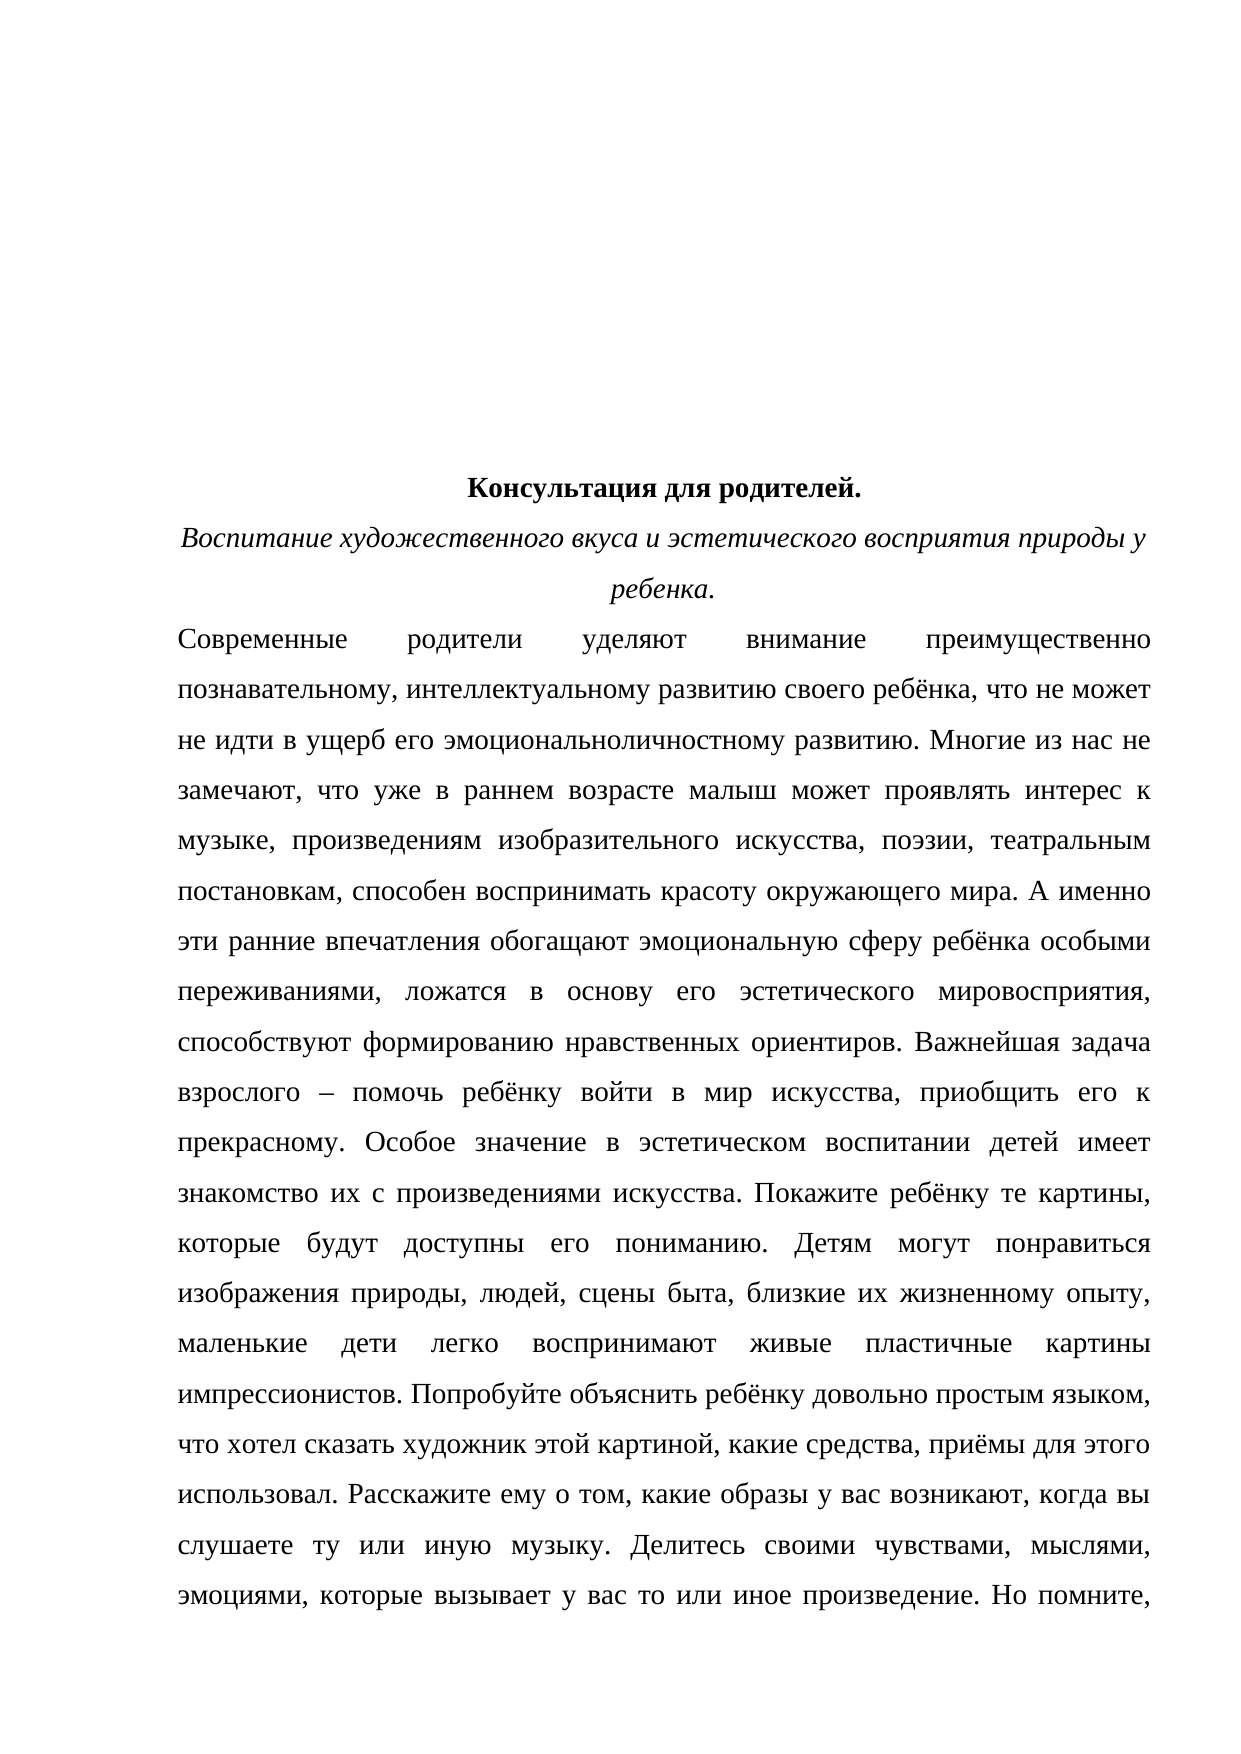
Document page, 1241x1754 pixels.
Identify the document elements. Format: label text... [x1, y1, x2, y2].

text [177, 621, 1152, 1611]
text Воспитание художественного вкуса и эстетического восприятия природы у ребенка. [177, 521, 1152, 604]
text Консультация для родителей. [177, 470, 1152, 504]
